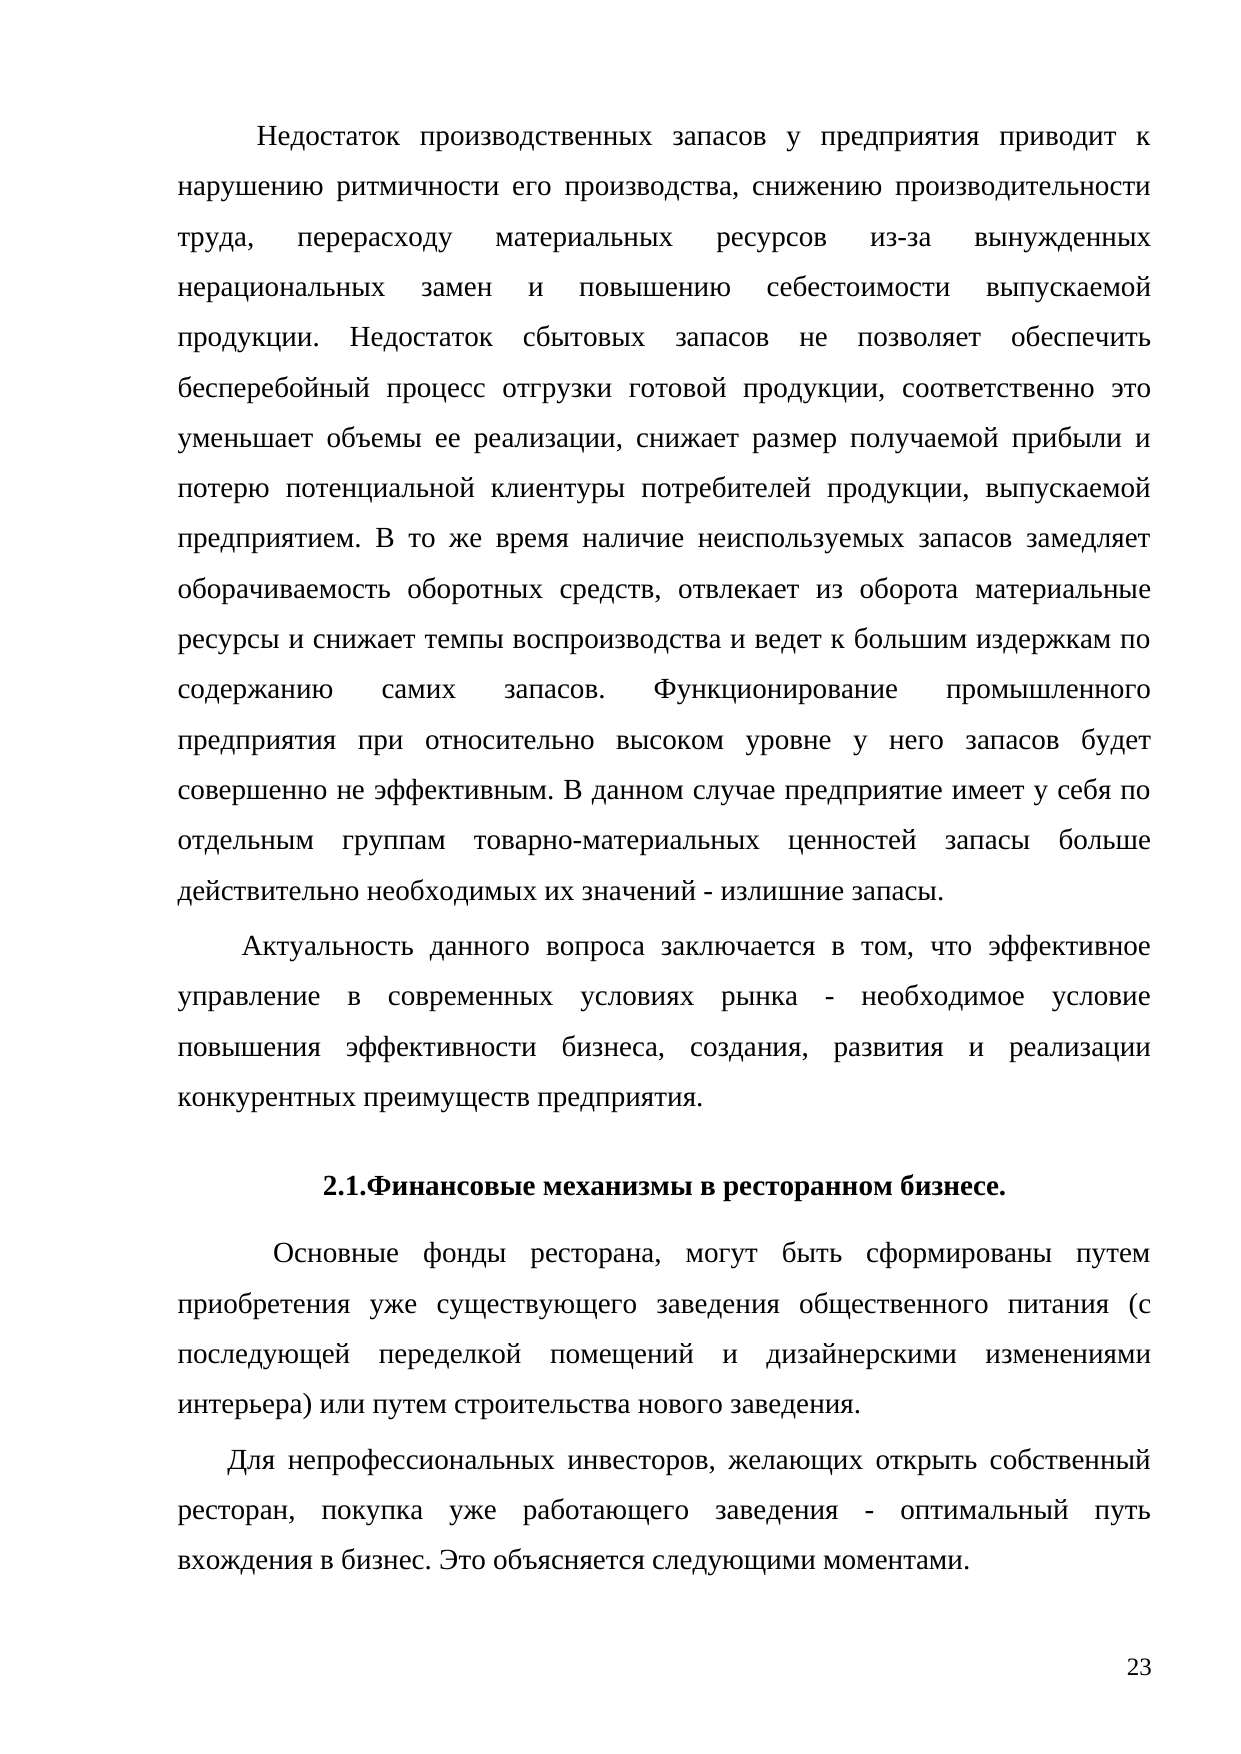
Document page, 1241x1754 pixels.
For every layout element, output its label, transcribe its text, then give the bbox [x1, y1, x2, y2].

text Недостаток производственных запасов у предприятия приводит к нарушению ритмичности его производства, снижению производительности труда, перерасходу материальных ресурсов из-за вынужденных нерациональных замен и повышению себестоимости выпускаемой продукции. Недостаток сбытовых запасов не позволяет обеспечить бесперебойный процесс отгрузки готовой продукции, соответственно это уменьшает объемы ее реализации, снижает размер получаемой прибыли и потерю потенциальной клиентуры потребителей продукции, выпускаемой предприятием. В то же время наличие неиспользуемых запасов замедляет оборачиваемость оборотных средств, отвлекает из оборота материальные ресурсы и снижает темпы воспроизводства и ведет к большим издержкам по содержанию самих запасов. Функционирование промышленного предприятия при относительно высоком уровне у него запасов будет совершенно не эффективным. В данном случае предприятие имеет у себя по отдельным группам товарно-материальных ценностей запасы больше действительно необходимых их значений - излишние запасы. [177, 118, 1152, 906]
text 2.1.Финансовые механизмы в ресторанном бизнесе. [177, 1168, 1152, 1230]
text Для непрофессиональных инвесторов, желающих открыть собственный ресторан, покупка уже работающего заведения - оптимальный путь вхождения в бизнес. Это объясняется следующими моментами. [177, 1442, 1152, 1576]
text Актуальность данного вопроса заключается в том, что эффективное управление в современных условиях рынка - необходимое условие повышения эффективности бизнеса, создания, развития и реализации конкурентных преимуществ предприятия. [177, 928, 1152, 1113]
text Основные фонды ресторана, могут быть сформированы путем приобретения уже существующего заведения общественного питания (с последующей переделкой помещений и дизайнерскими изменениями интерьера) или путем строительства нового заведения. [177, 1236, 1152, 1420]
